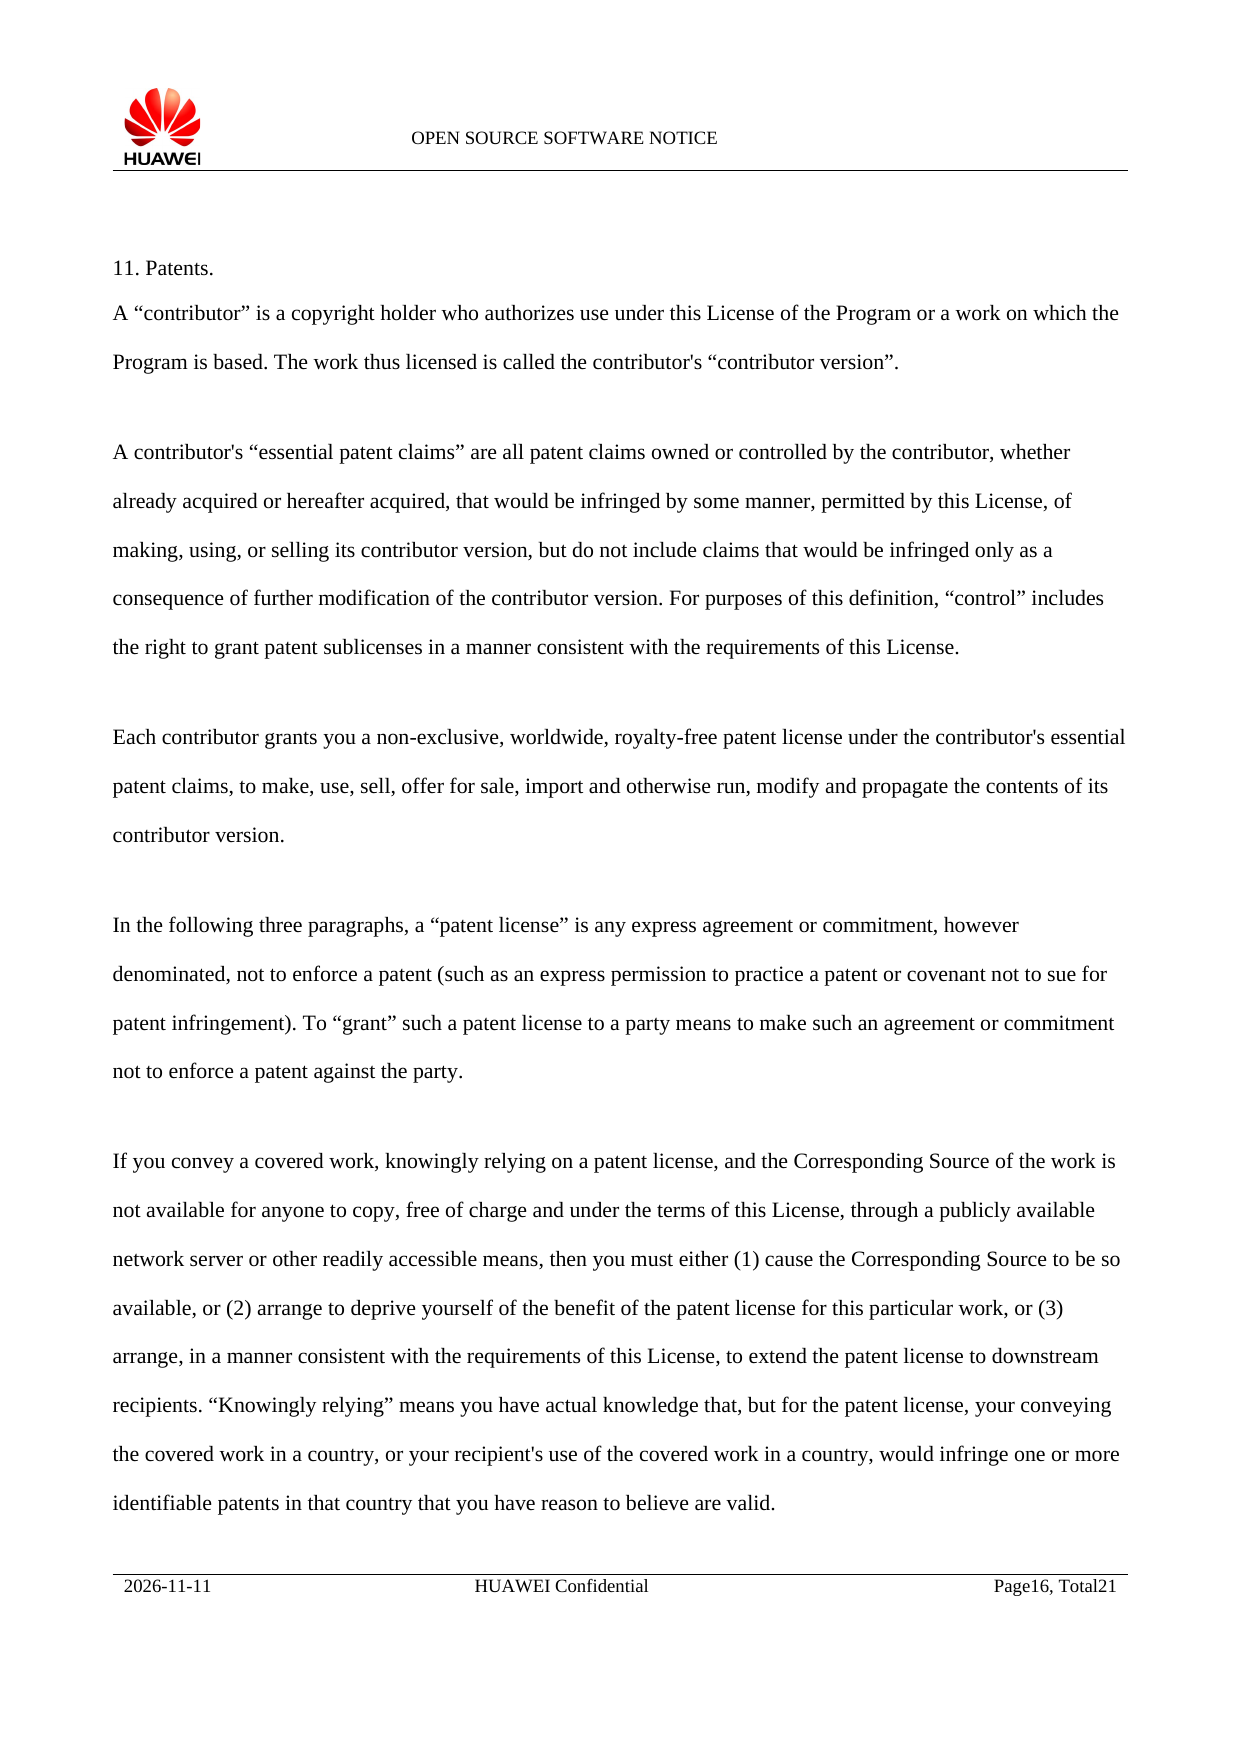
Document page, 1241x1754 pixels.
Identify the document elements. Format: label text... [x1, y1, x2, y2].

text 11. Patents. [112, 251, 1128, 284]
text In the following three paragraphs, a “patent license” is any express agreement or commitment, however denominated, not to enforce a patent (such as an express permission to practice a patent or covenant not to sue for patent infringement). To “grant” such a patent license to a party means to make such an agreement or commitment not to enforce a patent against the party. [112, 908, 1128, 1087]
text Each contributor grants you a non-exclusive, worldwide, royalty-free patent license under the contributor's essential patent claims, to make, use, sell, offer for sale, import and otherwise run, modify and propagate the contents of its contributor version. [112, 721, 1128, 851]
text A “contributor” is a copyright holder who authorizes use under this License of the Program or a work on which the Program is based. The work thus licensed is called the contributor's “contributor version”. [112, 297, 1128, 378]
text If you convey a covered work, knowingly relying on a patent license, and the Corresponding Source of the work is not available for anyone to copy, free of charge and under the terms of this License, through a publicly available network server or other readily accessible means, then you must either (1) cause the Corresponding Source to be so available, or (2) arrange to deprive yourself of the benefit of the patent license for this particular work, or (3) arrange, in a manner consistent with the requirements of this License, to extend the patent license to downstream recipients. “Knowingly relying” means you have actual knowledge that, but for the patent license, your conveying the covered work in a country, or your recipient's use of the covered work in a country, would infringe one or more identifiable patents in that country that you have reason to believe are valid. [112, 1145, 1128, 1519]
picture [124, 88, 201, 165]
text A contributor's “essential patent claims” are all patent claims owned or controlled by the contributor, whether already acquired or hereafter acquired, that would be infringed by some manner, permitted by this License, of making, using, or selling its contributor version, but do not include claims that would be infringed only as a consequence of further modification of the contributor version. For purposes of this definition, “control” includes the right to grant patent sublicenses in a manner consistent with the requirements of this License. [112, 436, 1128, 663]
